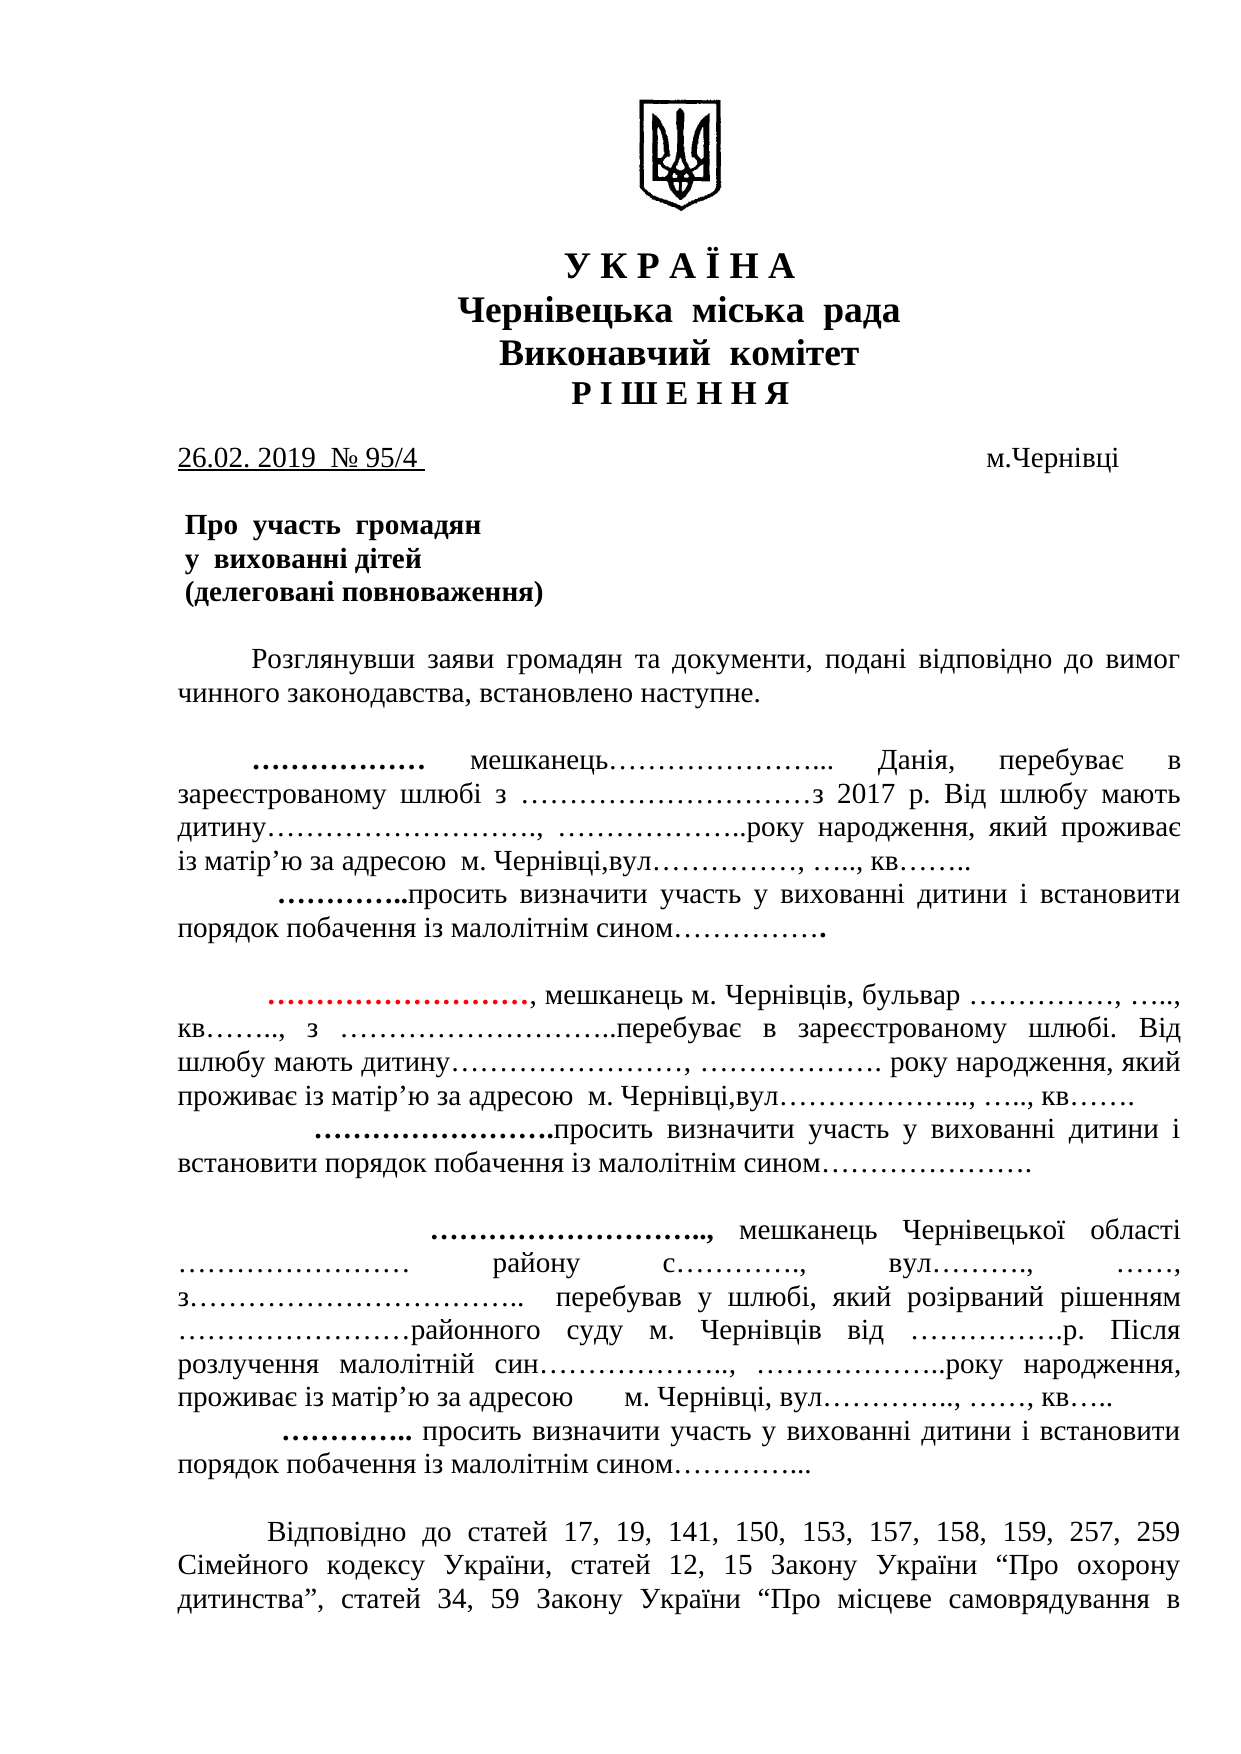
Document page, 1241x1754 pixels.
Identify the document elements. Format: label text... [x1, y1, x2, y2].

text ………………………, мешканець м. Чернівців, бульвар ……………, ….., кв…….., з ………………………..перебуває в зареєстрованому шлюбі. Від шлюбу мають дитину……………………, ………………. року народження, який проживає із матір’ю за адресою м. Чернівці,вул……………….., ….., кв……. [177, 977, 1181, 1111]
subtitle Про участь громадян [177, 507, 1181, 541]
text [177, 1514, 1181, 1614]
text ……………………….., мешканець Чернівецької області …………………… району с…………., вул………., ……, з…………………………….. перебував у шлюбі, який розірваний рішенням ……………………районного суду м. Чернівців від …………….р. Після розлучення малолітній син……………….., ………………..року народження, проживає із матір’ю за адресою м. Чернівці, вул………….., ……, кв….. [177, 1212, 1181, 1413]
subtitle Чернiвецька мiська рада [177, 287, 1181, 330]
subtitle Р І Ш Е Н Н Я [177, 373, 1181, 412]
text Розглянувши заяви громадян та документи, подані відповідно до вимог чинного законодавства, встановлено наступне. [177, 642, 1181, 709]
text ……………… мешканець…………………... Данія, перебуває в зареєстрованому шлюбі з …………………………з 2017 р. Від шлюбу мають дитину………………………., ………………..року народження, який проживає із матір’ю за адресою м. Чернівці,вул……………, ….., кв…….. [177, 742, 1181, 876]
subtitle у вихованні дітей [177, 541, 1181, 574]
text ………….. просить визначити участь у вихованні дитини і встановити порядок побачення із малолітнім сином…………... [177, 1413, 1181, 1480]
text (делеговані повноваження) [177, 574, 1181, 608]
text 26.02. 2019 № 95/4 м.Чернівці [177, 440, 1181, 474]
text У К Р А Ї Н А [177, 244, 1181, 287]
picture [627, 88, 727, 220]
text …………………….просить визначити участь у вихованні дитини і встановити порядок побачення із малолітнім сином…………………. [177, 1111, 1181, 1178]
subtitle Виконавчий комiтет [177, 330, 1181, 373]
text …………..просить визначити участь у вихованні дитини і встановити порядок побачення із малолітнім сином……………. [177, 876, 1181, 943]
